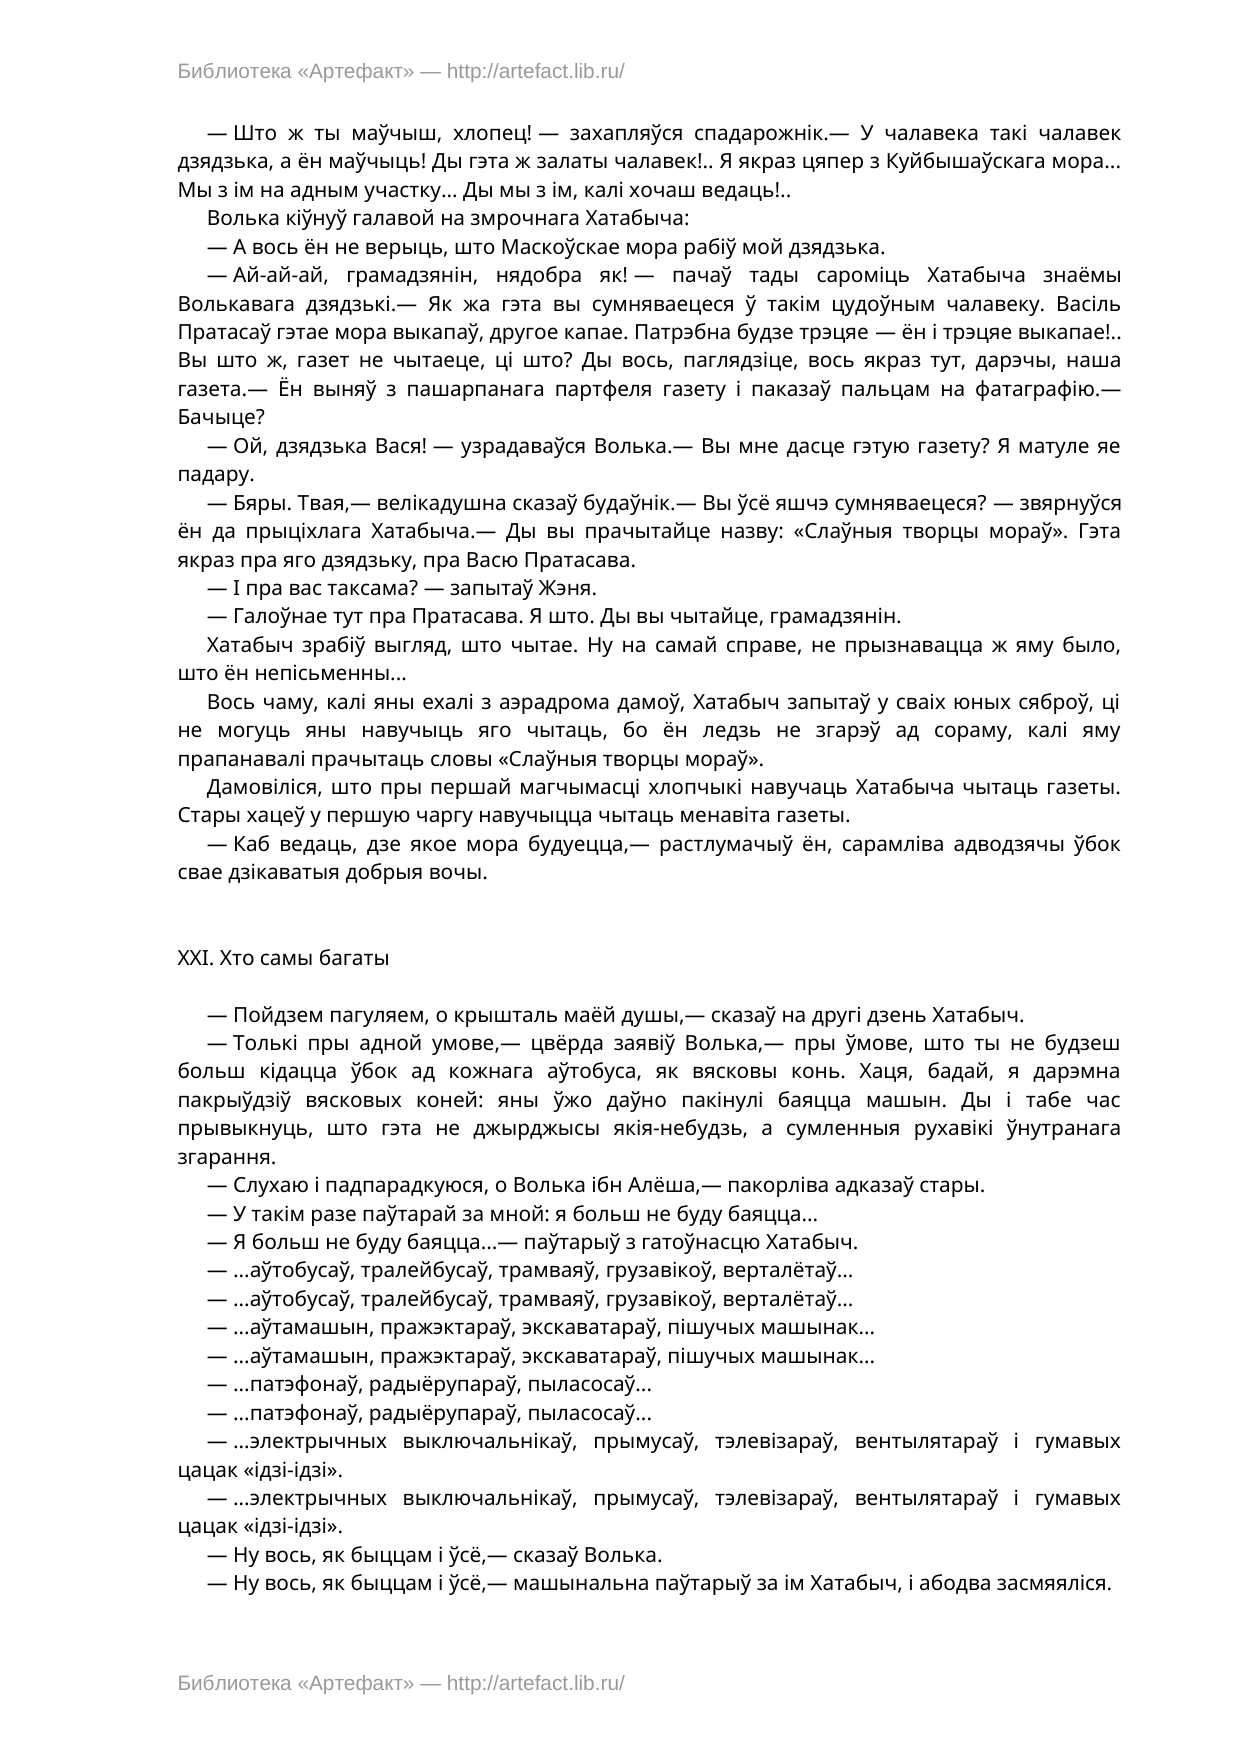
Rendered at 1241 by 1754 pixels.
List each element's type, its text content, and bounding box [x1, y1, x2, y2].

text — ...патэфонаў, радыёрупараў, пыласосаў... [177, 1398, 1122, 1426]
text — Ну вось, як быццам і ўсё,— сказаў Волька. [177, 1540, 1122, 1568]
text — Ну вось, як быццам і ўсё,— машынальна паўтарыў за ім Хатабыч, і абодва засмяяліся. [177, 1568, 1122, 1597]
text — ...патэфонаў, радыёрупараў, пыласосаў... [177, 1369, 1122, 1398]
text — Слухаю і падпарадкуюся, о Волька ібн Алёша,— пакорліва адказаў стары. [177, 1170, 1122, 1199]
text — ...электрычных выключальнікаў, прымусаў, тэлевізараў, вентылятараў і гумавых цацак «ідзі-ідзі». [177, 1426, 1122, 1483]
text — ...аўтамашын, пражэктараў, экскаватараў, пішучых машынак... [177, 1312, 1122, 1341]
text — Бяры. Твая,— велікадушна сказаў будаўнік.— Вы ўсё яшчэ сумняваецеся? — звярнуўся ён да прыціхлага Хатабыча.— Ды вы прачытайце назву: «Слаўныя творцы мораў». Гэта якраз пра яго дзядзьку, пра Васю Пратасава. [177, 488, 1122, 573]
text — А вось ён не верыць, што Маскоўскае мора рабіў мой дзядзька. [177, 232, 1122, 260]
text — ...аўтобусаў, тралейбусаў, трамваяў, грузавікоў, верталётаў... [177, 1284, 1122, 1312]
text Хатабыч зрабіў выгляд, што чытае. Ну на самай справе, не прызнавацца ж яму было, што ён непісьменны... [177, 630, 1122, 687]
text — Каб ведаць, дзе якое мора будуецца,— растлумачыў ён, сарамліва адводзячы ўбок свае дзікаватыя добрыя вочы. [177, 829, 1122, 886]
text — Ай-ай-ай, грамадзянін, нядобра як! — пачаў тады сароміць Хатабыча знаёмы Волькавага дзядзькі.— Як жа гэта вы сумняваецеся ў такім цудоўным чалавеку. Васіль Пратасаў гэтае мора выкапаў, другое капае. Патрэбна будзе трэцяе — ён і трэцяе выкапае!.. Вы што ж, газет не чытаеце, ці што? Ды вось, паглядзіце, вось якраз тут, дарэчы, наша газета.— Ён выняў з пашарпанага партфеля газету і паказаў пальцам на фатаграфію.— Бачыце? [177, 260, 1122, 431]
text — І пра вас таксама? — запытаў Жэня. [177, 573, 1122, 602]
text — ...аўтамашын, пражэктараў, экскаватараў, пішучых машынак... [177, 1341, 1122, 1369]
subtitle XXI. Хто самы багаты [177, 943, 1122, 971]
text — ...аўтобусаў, тралейбусаў, трамваяў, грузавікоў, верталётаў... [177, 1256, 1122, 1284]
text — Пойдзем пагуляем, о крышталь маёй душы,— сказаў на другі дзень Хатабыч. [177, 1000, 1122, 1028]
text — Галоўнае тут пра Пратасава. Я што. Ды вы чытайце, грамадзянін. [177, 602, 1122, 630]
text Дамовіліся, што пры першай магчымасці хлопчыкі навучаць Хатабыча чытаць газеты. Стары хацеў у першую чаргу навучыцца чытаць менавіта газеты. [177, 772, 1122, 829]
text — Толькі пры адной умове,— цвёрда заявіў Волька,— пры ўмове, што ты не будзеш больш кідацца ўбок ад кожнага аўтобуса, як вясковы конь. Хаця, бадай, я дарэмна пакрыўдзіў вясковых коней: яны ўжо даўно пакінулі баяцца машын. Ды і табе час прывыкнуць, што гэта не джырджысы якія-небудзь, а сумленныя рухавікі ўнутранага згарання. [177, 1028, 1122, 1170]
text Вось чаму, калі яны ехалі з аэрадрома дамоў, Хатабыч запытаў у сваіх юных сяброў, ці не могуць яны навучыць яго чытаць, бо ён ледзь не згарэў ад сораму, калі яму прапанавалі прачытаць словы «Слаўныя творцы мораў». [177, 687, 1122, 772]
text Волька кіўнуў галавой на змрочнага Хатабыча: [177, 203, 1122, 232]
text — Я больш не буду баяцца...— паўтарыў з гатоўнасцю Хатабыч. [177, 1227, 1122, 1256]
text — У такім разе паўтарай за мной: я больш не буду баяцца... [177, 1199, 1122, 1227]
text — Ой, дзядзька Вася! — узрадаваўся Волька.— Вы мне дасце гэтую газету? Я матуле яе падару. [177, 431, 1122, 488]
text — Што ж ты маўчыш, хлопец! — захапляўся спадарожнік.— У чалавека такі чалавек дзядзька, а ён маўчыць! Ды гэта ж залаты чалавек!.. Я якраз цяпер з Куйбышаўскага мора... Мы з ім на адным участку... Ды мы з ім, калі хочаш ведаць!.. [177, 118, 1122, 203]
text — ...электрычных выключальнікаў, прымусаў, тэлевізараў, вентылятараў і гумавых цацак «ідзі-ідзі». [177, 1483, 1122, 1540]
